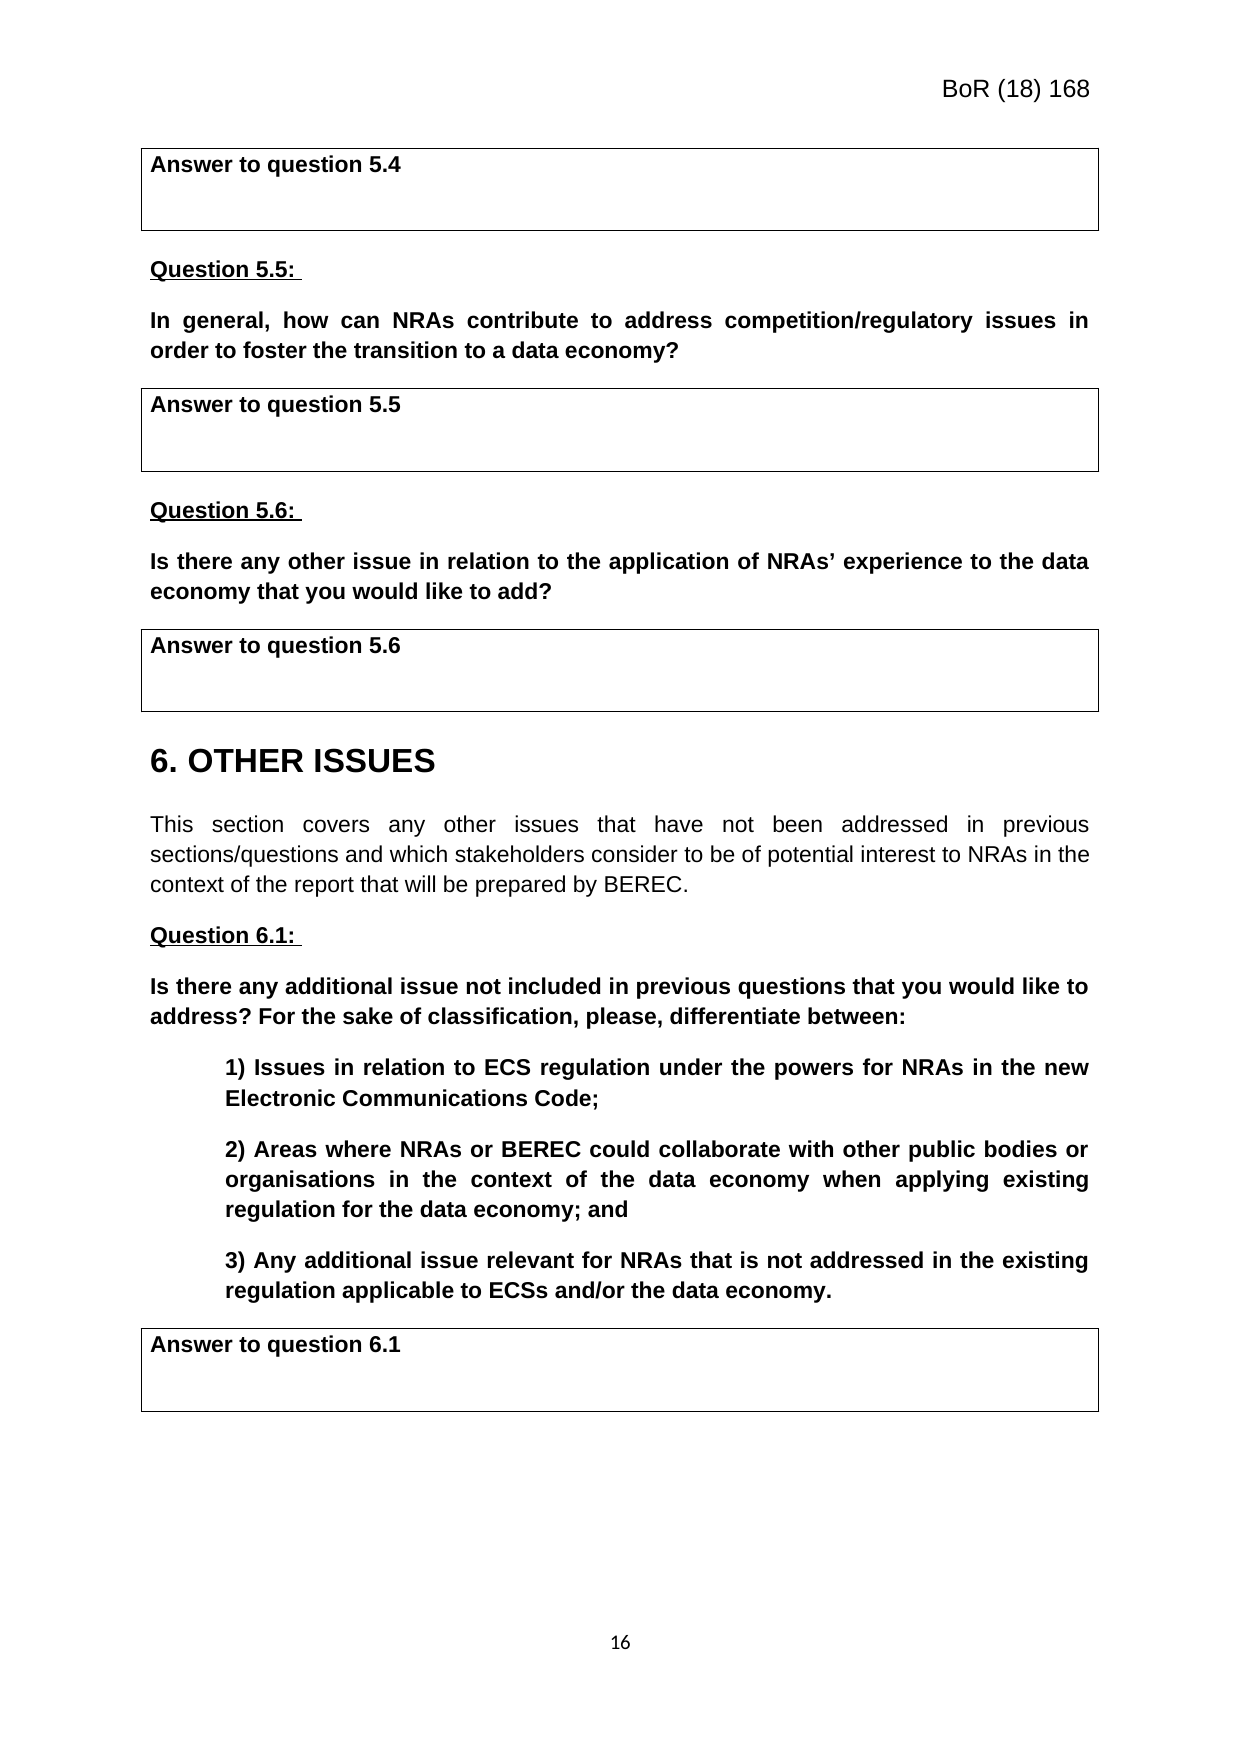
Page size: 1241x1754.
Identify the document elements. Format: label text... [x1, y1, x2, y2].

text Is there any other issue in relation to the application of NRAs’ experience to the data economy that you would like to add? [150, 548, 1090, 604]
text In general, how can NRAs contribute to address competition/regulatory issues in order to foster the transition to a data economy? [150, 307, 1090, 363]
text 1) Issues in relation to ECS regulation under the powers for NRAs in the new Electronic Communications Code; [225, 1054, 1090, 1111]
text Question 5.5: [150, 256, 1090, 282]
text Answer to question 5.6 [142, 630, 1098, 658]
text Answer to question 6.1 [142, 1329, 1098, 1358]
text Is there any additional issue not included in previous questions that you would like to address? For the sake of classification, please, differentiate between: [150, 973, 1090, 1029]
text Answer to question 5.5 [142, 389, 1098, 418]
text Answer to question 5.4 [142, 149, 1098, 177]
subtitle OTHER ISSUES [150, 741, 1090, 780]
text This section covers any other issues that have not been addressed in previous sections/questions and which stakeholders consider to be of potential interest to NRAs in the context of the report that will be prepared by BEREC. [150, 811, 1090, 897]
text Question 6.1: [150, 922, 1090, 948]
text Question 5.6: [150, 497, 1090, 523]
text 3) Any additional issue relevant for NRAs that is not addressed in the existing regulation applicable to ECSs and/or the data economy. [225, 1247, 1090, 1303]
text 2) Areas where NRAs or BEREC could collaborate with other public bodies or organisations in the context of the data economy when applying existing regulation for the data economy; and [225, 1136, 1090, 1222]
